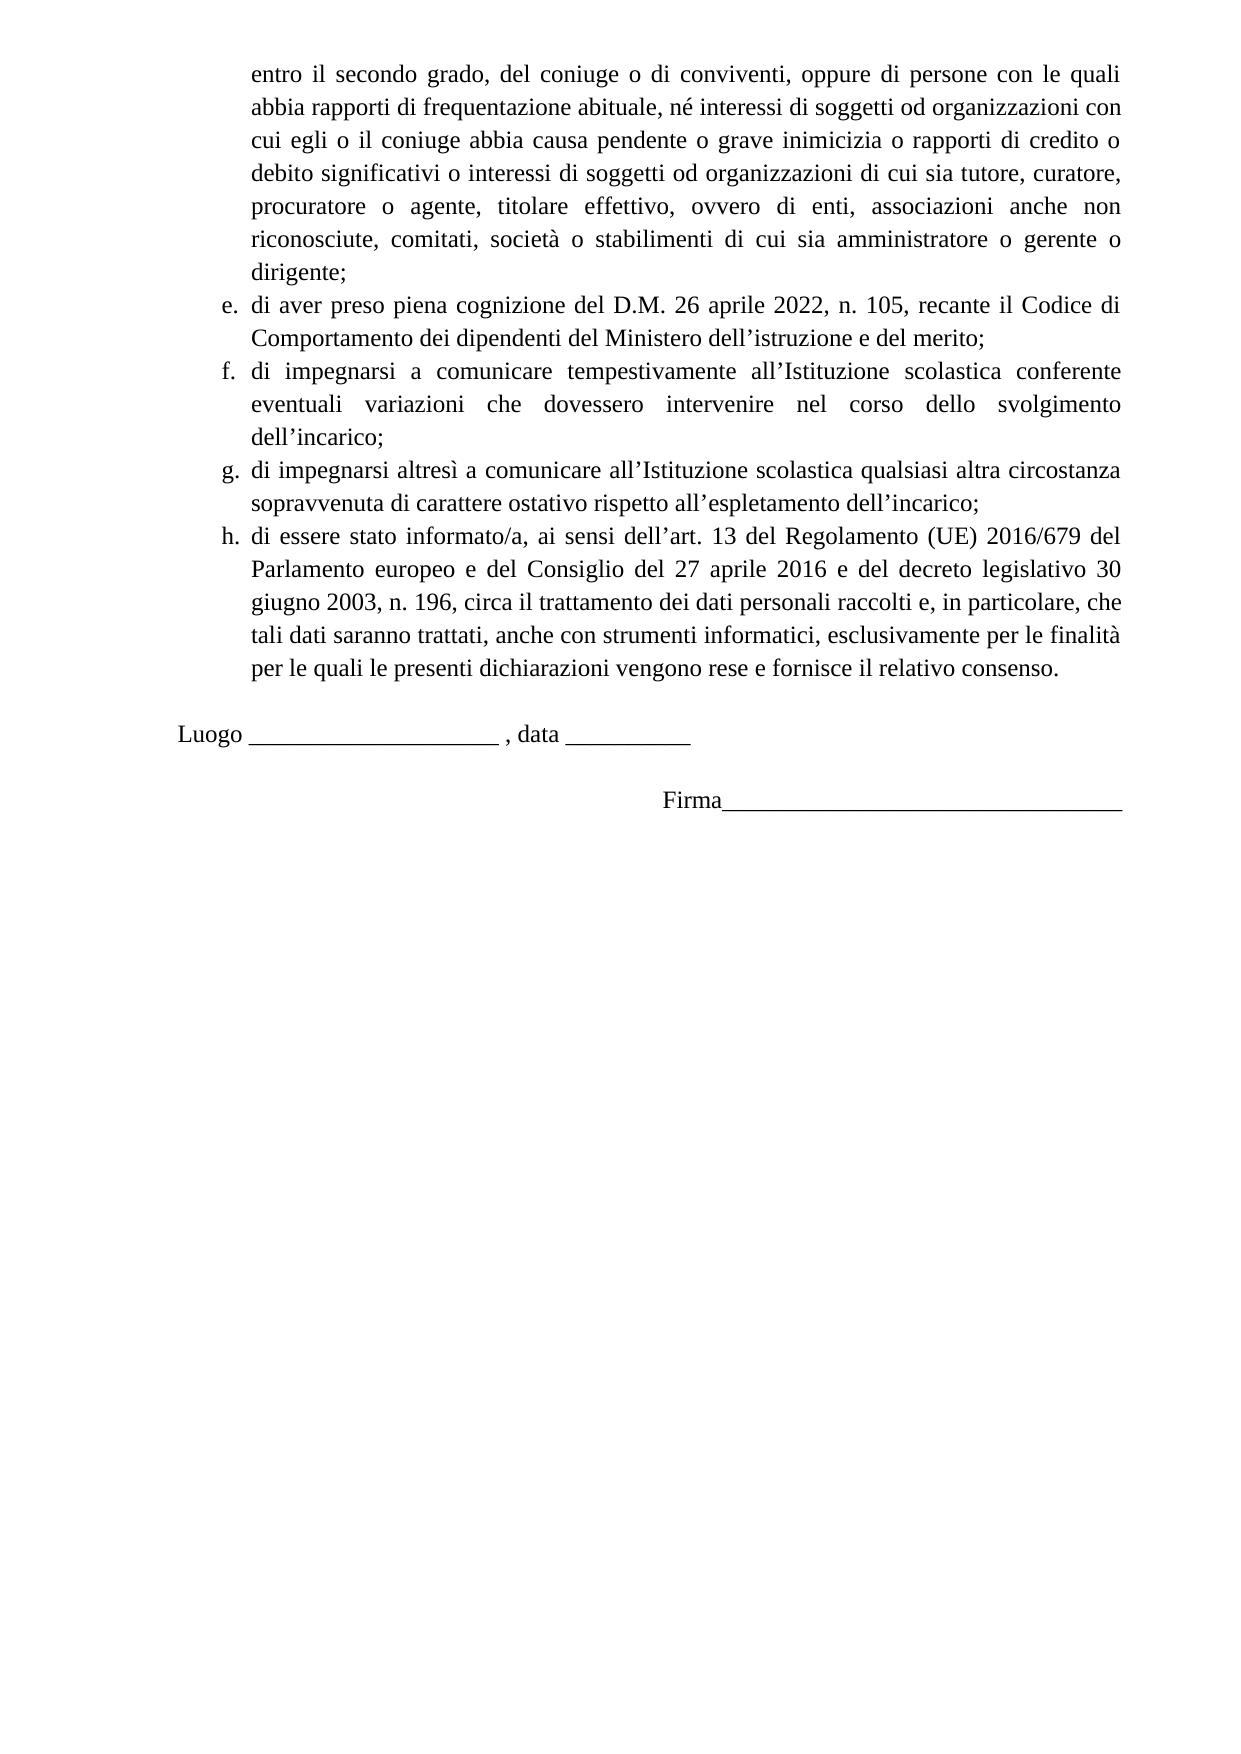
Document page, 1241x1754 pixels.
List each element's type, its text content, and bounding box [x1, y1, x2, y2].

text Firma________________________________ [177, 752, 1122, 814]
list di impegnarsi altresì a comunicare all’Istituzione scolastica qualsiasi altra circostanza sopravvenuta di carattere ostativo rispetto all’espletamento dell’incarico; [221, 455, 1122, 517]
text Luogo ____________________ , data __________ [177, 686, 1122, 748]
list di impegnarsi a comunicare tempestivamente all’Istituzione scolastica conferente eventuali variazioni che dovessero intervenire nel corso dello svolgimento dell’incarico; [221, 356, 1122, 451]
list di essere stato informato/a, ai sensi dell’art. 13 del Regolamento (UE) 2016/679 del Parlamento europeo e del Consiglio del 27 aprile 2016 e del decreto legislativo 30 giugno 2003, n. 196, circa il trattamento dei dati personali raccolti e, in particolare, che tali dati saranno trattati, anche con strumenti informatici, esclusivamente per le finalità per le quali le presenti dichiarazioni vengono rese e fornisce il relativo consenso. [221, 521, 1122, 682]
list di aver preso piena cognizione del D.M. 26 aprile 2022, n. 105, recante il Codice di Comportamento dei dipendenti del Ministero dell’istruzione e del merito; [221, 290, 1122, 352]
